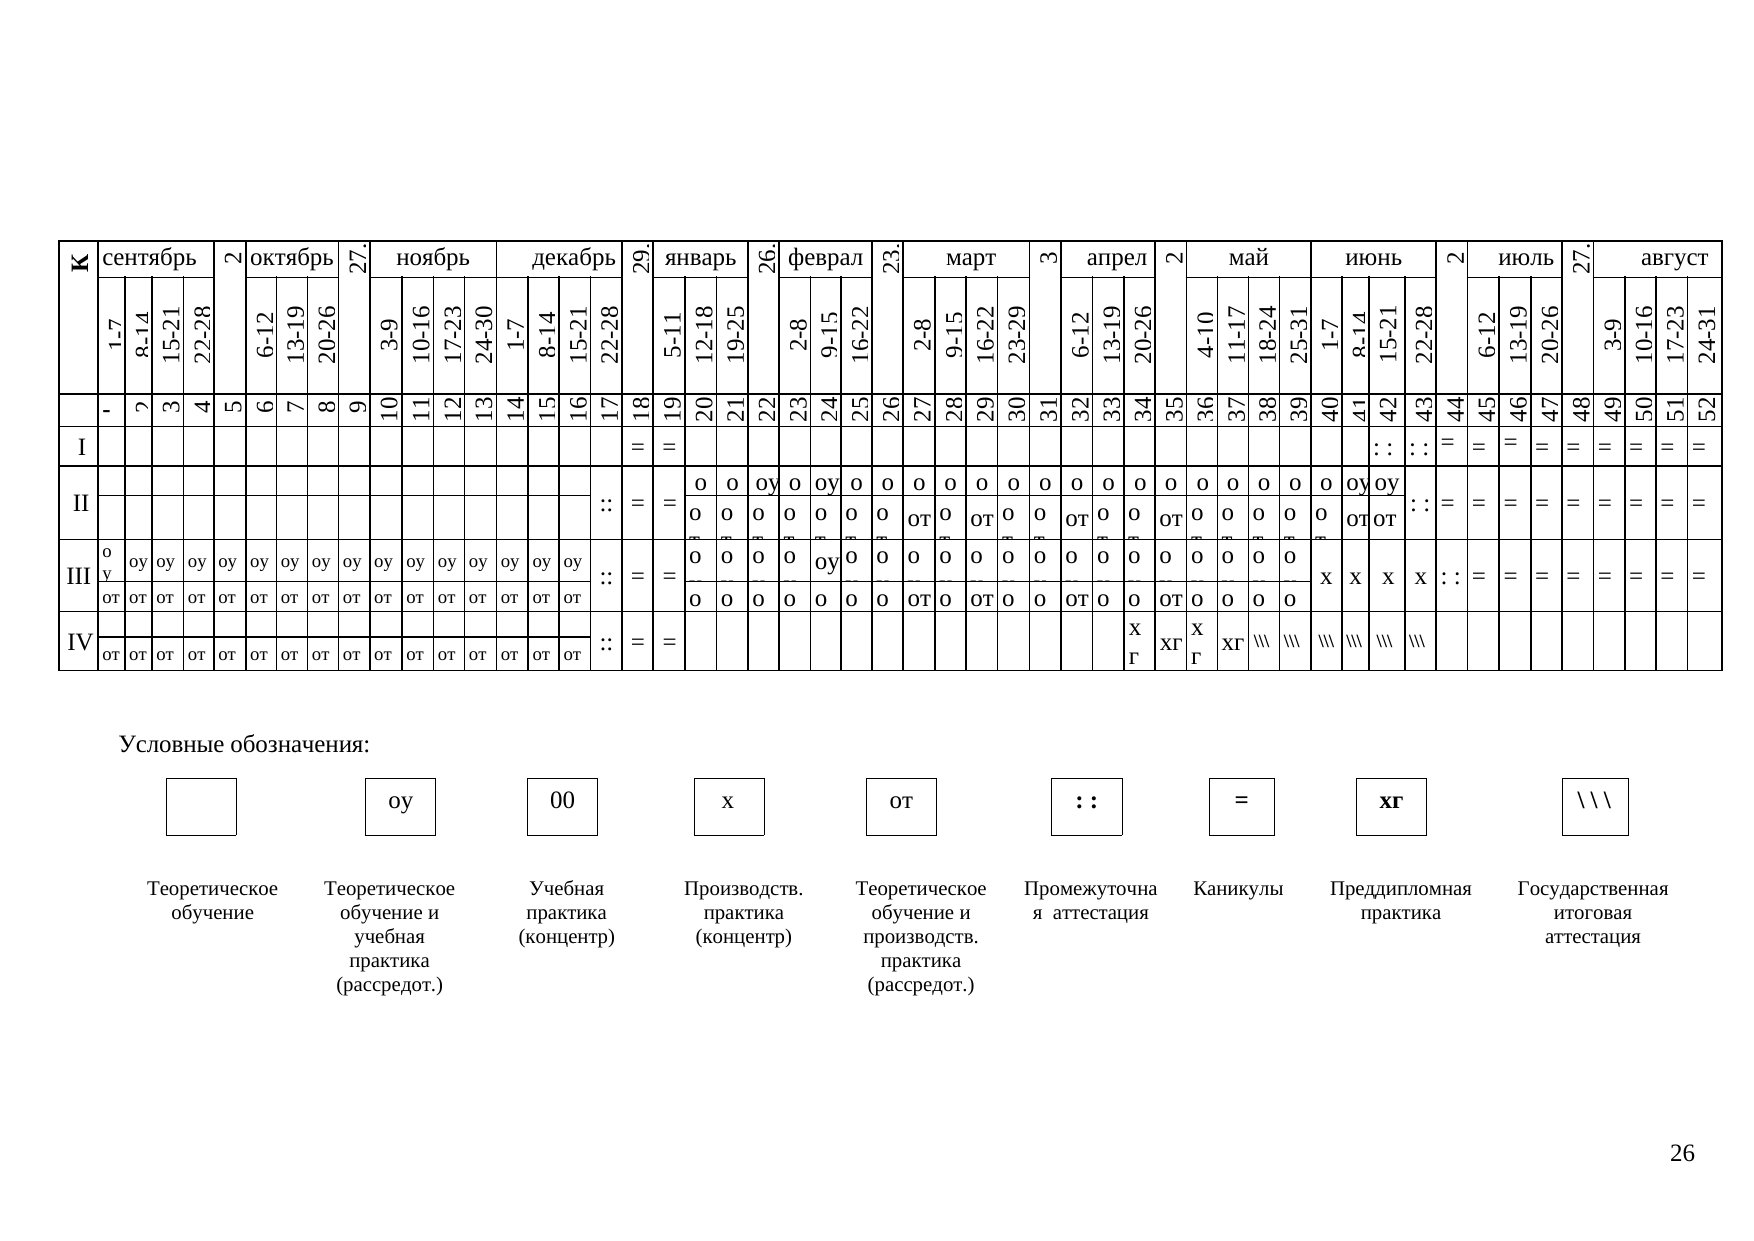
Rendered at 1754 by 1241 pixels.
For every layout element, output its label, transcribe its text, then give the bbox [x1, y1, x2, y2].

table_cell от [308, 582, 338, 611]
table_cell [560, 496, 590, 538]
table_cell 1-7 [99, 278, 124, 393]
text Условные обозначения: [118, 729, 1695, 757]
table_cell 9-15 [936, 278, 965, 393]
table_header [1172, 758, 1305, 852]
table_cell оу [749, 467, 778, 495]
table_header март [904, 242, 1029, 276]
table_cell [1062, 427, 1092, 465]
table_cell = [1594, 427, 1624, 465]
table_cell от [1187, 496, 1217, 538]
table_cell [811, 612, 840, 670]
table_cell 22-28 [1406, 278, 1435, 393]
table_cell [529, 467, 558, 495]
table_cell = [1437, 467, 1467, 538]
table_cell [403, 612, 433, 636]
table_cell [529, 496, 558, 538]
table_cell [99, 467, 124, 495]
table_cell : : [1370, 427, 1404, 465]
table_cell [465, 467, 496, 495]
table_cell 24-31 [1688, 278, 1721, 393]
table_cell от [99, 638, 124, 670]
table_cell \\\ [1370, 612, 1404, 670]
table_cell [371, 467, 401, 495]
table_cell 3 [153, 395, 183, 426]
table_cell от [126, 582, 151, 611]
table_cell от [529, 582, 558, 611]
table_cell хг [1156, 612, 1186, 670]
table_cell оу [967, 467, 997, 495]
table_cell от [1370, 496, 1404, 538]
table_cell [215, 496, 245, 538]
table_cell [529, 612, 558, 636]
table_cell от [998, 496, 1029, 538]
table_cell от [686, 496, 716, 538]
table_cell хг [1218, 612, 1248, 670]
table_cell [497, 467, 527, 495]
table_cell = [1468, 467, 1498, 538]
table_cell [1626, 612, 1655, 670]
table_cell от [873, 582, 902, 611]
table_cell от [904, 582, 934, 611]
table_cell от [1218, 582, 1248, 611]
table_cell оу [371, 540, 401, 581]
table_cell [308, 427, 338, 465]
table_cell = [1532, 540, 1561, 611]
table_cell [371, 496, 401, 538]
table_cell [371, 427, 401, 465]
table_cell [497, 612, 527, 636]
table_cell Каникулы [1172, 852, 1305, 996]
table_cell [749, 276, 778, 393]
table_cell оу [1218, 540, 1248, 581]
table_cell [339, 612, 369, 636]
table_header [124, 758, 301, 852]
table_cell = [1532, 467, 1561, 538]
table_cell от [339, 638, 369, 670]
table_cell 3-9 [1594, 278, 1624, 393]
table_cell от [749, 582, 778, 611]
table_cell от [967, 582, 997, 611]
table_cell от [1093, 582, 1123, 611]
table_cell = [654, 467, 684, 538]
table_cell [780, 612, 810, 670]
table_cell [371, 612, 401, 636]
table_cell \\\ [1343, 612, 1368, 670]
table_cell [434, 427, 464, 465]
table_cell оу [1093, 467, 1123, 495]
table_header ноябрь [371, 242, 496, 276]
table_cell оу [811, 540, 840, 581]
table_header 27.04-3.05 [1156, 242, 1186, 276]
table_cell от [1249, 496, 1279, 538]
table_cell = [654, 427, 684, 465]
table_cell Преддипломная практика [1305, 852, 1497, 996]
table_cell Промежуточная аттестация [1010, 852, 1172, 996]
table_cell от [1249, 582, 1279, 611]
table_cell == [1500, 427, 1530, 465]
table_cell [1688, 612, 1721, 670]
table_cell оу [277, 540, 307, 581]
table_cell Теоретическое обучение и производств. практика (рассредот.) [832, 852, 1009, 996]
table_cell оу [967, 540, 997, 581]
table_header июнь [1312, 242, 1435, 276]
table_cell = [1626, 427, 1655, 465]
table_cell [126, 612, 151, 636]
table_cell от [1125, 496, 1154, 538]
table_cell [1156, 427, 1186, 465]
table_cell оу [434, 540, 464, 581]
table_cell [560, 612, 590, 636]
table_cell х [1370, 540, 1404, 611]
table_header Курсы [60, 242, 97, 276]
table_cell от [780, 496, 810, 538]
table_cell от [560, 582, 590, 611]
table_cell от [277, 582, 307, 611]
table_cell от [1312, 496, 1341, 538]
table_cell от [1125, 582, 1154, 611]
table_cell оу [1156, 467, 1186, 495]
table_cell = [1657, 467, 1687, 538]
table_header июль [1468, 242, 1561, 276]
table_cell от [873, 496, 902, 538]
table_cell [560, 467, 590, 495]
table_cell оу [811, 467, 840, 495]
table_cell от [247, 582, 276, 611]
table_cell [277, 496, 307, 538]
table_cell \\\ [1312, 612, 1341, 670]
table_cell от [842, 496, 871, 538]
table_header [655, 758, 832, 852]
table_cell [904, 427, 934, 465]
table_cell [1312, 427, 1341, 465]
table_cell от [497, 582, 527, 611]
table_cell [1500, 612, 1530, 670]
table_cell :: [591, 540, 621, 611]
table_cell от [780, 582, 810, 611]
table_cell от [560, 638, 590, 670]
table_cell оу [904, 467, 934, 495]
table_cell [153, 612, 183, 636]
table_cell оу [1249, 540, 1279, 581]
table_cell [1093, 427, 1123, 465]
table_cell 18-24 [1249, 278, 1279, 393]
table_cell от [686, 582, 716, 611]
table_cell [308, 612, 338, 636]
table_cell [936, 427, 965, 465]
table_cell [434, 612, 464, 636]
table_cell от [1156, 496, 1186, 538]
table_cell [184, 467, 213, 495]
table_cell :: [591, 467, 621, 538]
table_cell от [904, 496, 934, 538]
table_cell = [1688, 467, 1721, 538]
table_cell оу [936, 540, 965, 581]
table_cell [717, 612, 747, 670]
table_cell [591, 427, 621, 465]
table_cell [842, 612, 871, 670]
table_cell от [465, 582, 496, 611]
table_cell оу [99, 540, 124, 581]
table_cell [842, 427, 871, 465]
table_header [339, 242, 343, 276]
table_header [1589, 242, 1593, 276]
table_cell от [998, 582, 1029, 611]
table_cell [339, 427, 369, 465]
table_cell 4 [184, 395, 213, 426]
table_cell 15-21 [560, 278, 590, 393]
table_cell [247, 612, 276, 636]
table_cell = [623, 427, 652, 465]
table_cell от [1030, 582, 1060, 611]
table_cell оу [842, 467, 871, 495]
table_cell : : [1406, 467, 1435, 538]
table_cell оу [998, 540, 1029, 581]
table_header август [1594, 242, 1721, 276]
table_cell [247, 427, 276, 465]
table_header [1497, 758, 1689, 852]
table_cell [277, 612, 307, 636]
table_cell [1437, 276, 1467, 393]
table_cell 2 [126, 395, 151, 426]
table_header 30.03-5.04 [1030, 242, 1060, 276]
table_cell [1594, 612, 1624, 670]
table_cell [126, 496, 151, 538]
table_cell [1187, 427, 1217, 465]
table_cell оу [1218, 467, 1248, 495]
table_cell оу [1030, 540, 1060, 581]
table_cell от [215, 582, 245, 611]
table_cell 23-29 [998, 278, 1029, 393]
table_cell оу [308, 540, 338, 581]
table_cell 6 [247, 395, 276, 426]
table_cell [1218, 427, 1248, 465]
table_cell [153, 427, 183, 465]
table_cell [184, 612, 213, 636]
table_cell = [1688, 427, 1721, 465]
table_cell = [1594, 540, 1624, 611]
table_cell 8 [308, 395, 338, 426]
table_cell х [1406, 540, 1435, 611]
table_cell 5 [215, 395, 245, 426]
table_cell 2-8 [904, 278, 934, 393]
table_cell [465, 427, 496, 465]
table_cell [873, 427, 902, 465]
table_cell [465, 612, 496, 636]
table_cell [1563, 612, 1593, 670]
table_cell оу [1280, 467, 1310, 495]
table_cell [1125, 427, 1154, 465]
table_cell 5-11 [654, 278, 684, 393]
table_cell = [1500, 540, 1530, 611]
table_cell от [126, 638, 151, 670]
table_cell от [153, 582, 183, 611]
table_cell [99, 496, 124, 538]
table_header [1305, 758, 1497, 852]
table_cell [1343, 427, 1368, 465]
table_cell [1030, 612, 1060, 670]
table_cell оу [998, 467, 1029, 495]
table_cell от [1218, 496, 1248, 538]
table_cell оу [717, 540, 747, 581]
table_cell [1030, 276, 1060, 393]
table_cell оу [1187, 540, 1217, 581]
table_cell от [717, 582, 747, 611]
table_cell [403, 467, 433, 495]
table_cell оу [1312, 467, 1341, 495]
table_cell = [623, 612, 652, 670]
table_cell [811, 427, 840, 465]
table_cell от [403, 582, 433, 611]
table_cell = [1563, 467, 1593, 538]
table_cell 12-18 [686, 278, 716, 393]
table_cell IV [60, 612, 97, 670]
table_cell = [1688, 540, 1721, 611]
table_cell = [1500, 467, 1530, 538]
table_cell [1468, 612, 1498, 670]
table_cell [904, 612, 934, 670]
table_cell = [1657, 427, 1687, 465]
table_header [478, 758, 655, 852]
table_cell : : [1406, 427, 1435, 465]
table_cell 22-28 [184, 278, 213, 393]
table_cell от [1062, 496, 1092, 538]
table_cell [749, 612, 778, 670]
table_cell \\\ [1406, 612, 1435, 670]
table_cell [1563, 276, 1593, 393]
table_cell оу [1062, 467, 1092, 495]
table_cell : : [1437, 540, 1467, 611]
table_cell [686, 427, 716, 465]
table_cell от [215, 638, 245, 670]
table_cell от [497, 638, 527, 670]
table_cell 15-21 [1370, 278, 1404, 393]
table_cell от [277, 638, 307, 670]
table_cell оу [686, 540, 716, 581]
table_cell от [371, 582, 401, 611]
table_cell [1532, 612, 1561, 670]
table_cell [247, 467, 276, 495]
table_cell оу [1156, 540, 1186, 581]
table_cell [99, 427, 124, 465]
table_cell [717, 427, 747, 465]
table_cell от [1062, 582, 1092, 611]
table_cell х [1312, 540, 1341, 611]
table_cell оу [936, 467, 965, 495]
table_cell = [1626, 540, 1655, 611]
table_cell от [936, 582, 965, 611]
table_cell оу [1125, 467, 1154, 495]
table_cell от [434, 582, 464, 611]
table_cell [403, 427, 433, 465]
table_cell от [842, 582, 871, 611]
table_cell оу [1125, 540, 1154, 581]
table_cell оу [465, 540, 496, 581]
table_cell 22-28 [591, 278, 621, 393]
table_cell оу [153, 540, 183, 581]
table_header сентябрь [99, 242, 213, 276]
table_cell оу [339, 540, 369, 581]
table_cell 9-15 [811, 278, 840, 393]
table_cell Теоретическое обучение и учебная практика (рассредот.) [301, 852, 478, 996]
table_cell = [1563, 540, 1593, 611]
table_cell оу [497, 540, 527, 581]
table_cell [873, 612, 902, 670]
table_cell от [465, 638, 496, 670]
table_cell от [184, 638, 213, 670]
table_cell [126, 427, 151, 465]
table_cell хг [1187, 612, 1217, 670]
table_cell 4-10 [1187, 278, 1217, 393]
table_cell от [749, 496, 778, 538]
table_cell от [371, 638, 401, 670]
table_cell [560, 427, 590, 465]
table_cell [967, 612, 997, 670]
table_header [1010, 758, 1172, 852]
table_cell оу [403, 540, 433, 581]
table_cell III [60, 540, 97, 611]
table_cell [184, 427, 213, 465]
table_cell 16-22 [842, 278, 871, 393]
table_cell [339, 496, 369, 538]
table_cell [529, 427, 558, 465]
table_cell [60, 276, 97, 393]
table_cell [434, 496, 464, 538]
table_header [301, 758, 478, 852]
table_cell === [1437, 427, 1467, 465]
table_cell [1280, 427, 1310, 465]
table_cell оу [873, 540, 902, 581]
table_cell 9 [339, 395, 369, 426]
table_cell [497, 496, 527, 538]
table_cell [99, 612, 124, 636]
table_cell оу [1187, 467, 1217, 495]
table_cell от [1280, 582, 1310, 611]
table_cell х [1343, 540, 1368, 611]
table_cell от [811, 496, 840, 538]
table_cell [998, 427, 1029, 465]
table_cell [184, 496, 213, 538]
table_cell от [153, 638, 183, 670]
table_cell Теоретическое обучение [124, 852, 301, 996]
table_cell [60, 395, 97, 426]
table_cell :: [591, 612, 621, 670]
table_cell [339, 276, 369, 393]
table_cell [308, 496, 338, 538]
table_cell = [1657, 540, 1687, 611]
table_cell [497, 427, 527, 465]
table_cell Учебная практика (концентр) [478, 852, 655, 996]
table_cell от [1030, 496, 1060, 538]
table_cell = [1563, 427, 1593, 465]
table_cell от [339, 582, 369, 611]
table_cell от [967, 496, 997, 538]
table_cell от [1187, 582, 1217, 611]
table_cell от [1156, 582, 1186, 611]
table_cell [403, 496, 433, 538]
table_cell от [99, 582, 124, 611]
table_cell [153, 467, 183, 495]
table_cell [277, 467, 307, 495]
table_cell оу [686, 467, 716, 495]
table_cell Производств. практика (концентр) [655, 852, 832, 996]
table_cell [308, 467, 338, 495]
table_cell от [811, 582, 840, 611]
table_cell 15-21 [153, 278, 183, 393]
table_cell оу [215, 540, 245, 581]
table_cell от [717, 496, 747, 538]
table_cell 17-23 [1657, 278, 1687, 393]
table_cell оу [780, 467, 810, 495]
table_cell оу [529, 540, 558, 581]
table_cell II [60, 467, 97, 538]
table_header май [1187, 242, 1310, 276]
table_cell [623, 276, 652, 393]
table_cell [749, 427, 778, 465]
table_cell оу [1093, 540, 1123, 581]
table_header 29.06-5.07 [1437, 242, 1467, 276]
table_cell от [403, 638, 433, 670]
table_cell [215, 612, 245, 636]
table_cell [277, 427, 307, 465]
table_cell оу [184, 540, 213, 581]
table_header [832, 758, 1009, 852]
table_cell [215, 467, 245, 495]
table_cell от [434, 638, 464, 670]
table_cell [1062, 612, 1092, 670]
table_cell 7 [277, 395, 307, 426]
table_cell от [308, 638, 338, 670]
table_cell от [184, 582, 213, 611]
table_cell [126, 467, 151, 495]
table_cell I [60, 427, 97, 465]
table_cell = [1468, 540, 1498, 611]
table_cell - [99, 395, 124, 426]
table_cell \\\ [1249, 612, 1279, 670]
table_cell от [529, 638, 558, 670]
table_cell [1093, 612, 1123, 670]
table_header октябрь [247, 242, 338, 276]
table_cell [873, 276, 902, 393]
table_cell от [247, 638, 276, 670]
table_cell [434, 467, 464, 495]
table_cell 2-8 [780, 278, 810, 393]
table_cell = [623, 540, 652, 611]
table_cell [936, 612, 965, 670]
table_cell оу [560, 540, 590, 581]
table_cell оу [842, 540, 871, 581]
table_cell оу [780, 540, 810, 581]
table_cell [1437, 612, 1467, 670]
table_cell от [1093, 496, 1123, 538]
table_cell оу [1370, 467, 1404, 495]
table_cell = [1532, 427, 1561, 465]
table_header январь [654, 242, 747, 276]
table_cell = [654, 540, 684, 611]
table_cell оу [1030, 467, 1060, 495]
table_cell \\\ [1280, 612, 1310, 670]
table_cell 3-9 [371, 278, 401, 393]
table_cell = [623, 467, 652, 538]
table_cell [215, 276, 245, 393]
table_cell [153, 496, 183, 538]
table_cell 13-19 [277, 278, 307, 393]
table_cell [1030, 427, 1060, 465]
table_cell оу [247, 540, 276, 581]
table_cell = [654, 612, 684, 670]
table_cell от [1280, 496, 1310, 538]
table_cell 16-22 [967, 278, 997, 393]
table_header 29.09.-5.10 [215, 242, 245, 276]
table_cell [1249, 427, 1279, 465]
table_cell [780, 427, 810, 465]
table_cell = [1594, 467, 1624, 538]
table_cell оу [1249, 467, 1279, 495]
table_cell [686, 612, 716, 670]
table_cell [1657, 612, 1687, 670]
table_header апрель [1062, 242, 1083, 276]
table_cell оу [1062, 540, 1092, 581]
table_cell оу [1280, 540, 1310, 581]
table_cell Государственная итоговая аттестация [1497, 852, 1689, 996]
table_cell 17-23 [434, 278, 464, 393]
table_cell оу [717, 467, 747, 495]
table_cell [465, 496, 496, 538]
table_cell = [1468, 427, 1498, 465]
table_cell хг [1125, 612, 1154, 670]
table_cell [215, 427, 245, 465]
table_cell [1156, 276, 1186, 393]
table_cell оу [126, 540, 151, 581]
table_header декабрь [497, 242, 621, 276]
table_cell оу [749, 540, 778, 581]
table_cell [247, 496, 276, 538]
table_cell [967, 427, 997, 465]
table_cell [998, 612, 1029, 670]
table_cell оу [1343, 467, 1368, 495]
table_cell 20-26 [1532, 278, 1561, 393]
table_cell оу [873, 467, 902, 495]
table_cell от [1343, 496, 1368, 538]
table_cell [339, 467, 369, 495]
table_cell оу [904, 540, 934, 581]
table_cell = [1626, 467, 1655, 538]
table_cell от [936, 496, 965, 538]
